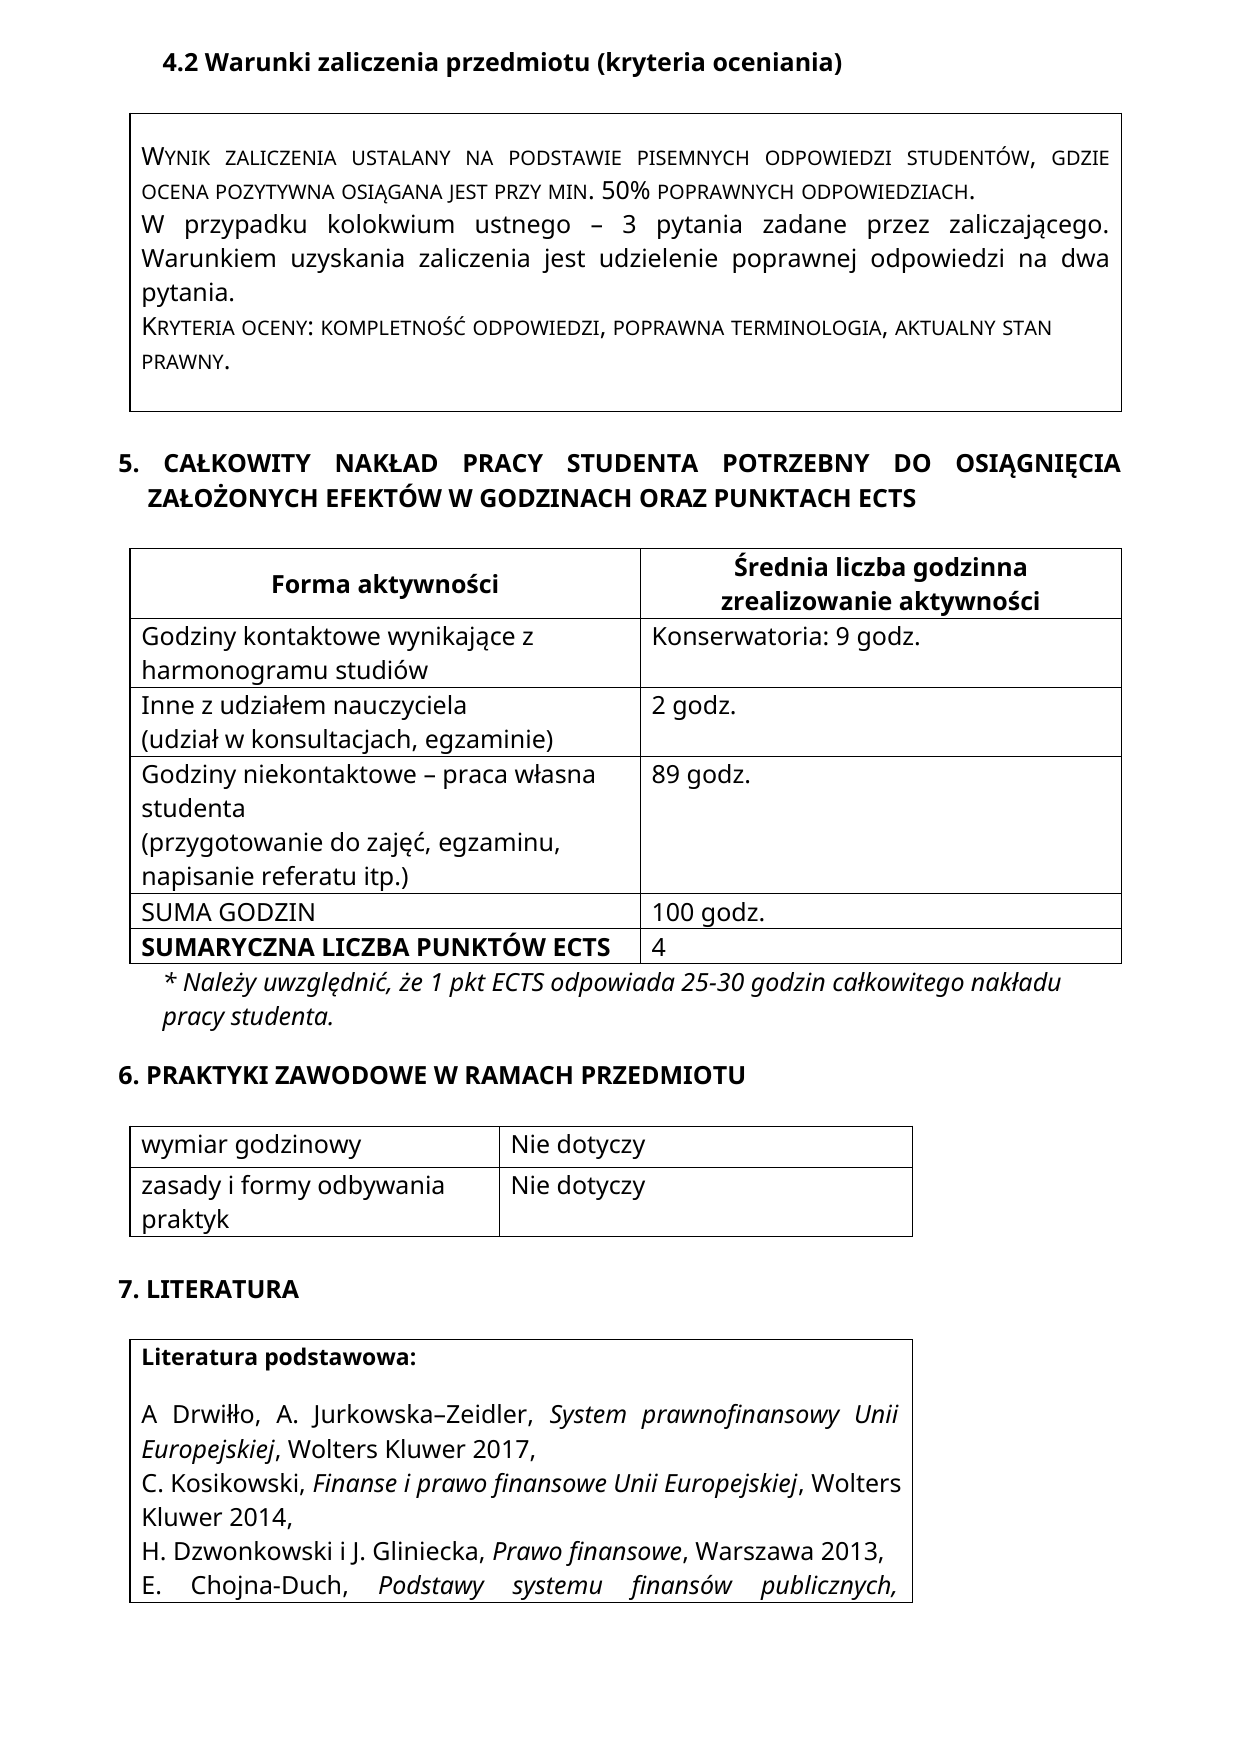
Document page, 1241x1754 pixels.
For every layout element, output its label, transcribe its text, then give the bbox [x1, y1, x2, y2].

table_cell 89 godz. [641, 757, 1121, 893]
table_cell 100 godz. [641, 894, 1121, 928]
table_header Nie dotyczy [500, 1127, 912, 1167]
table_cell 4 [641, 929, 1121, 963]
text 7. LITERATURA [118, 1271, 1122, 1305]
table_cell Godziny niekontaktowe – praca własna studenta (przygotowanie do zajęć, egzaminu, napisanie referatu itp.) [131, 757, 640, 893]
table_cell Nie dotyczy [500, 1168, 912, 1236]
text 5. CAŁKOWITY NAKŁAD PRACY STUDENTA POTRZEBNY DO OSIĄGNIĘCIA ZAŁOŻONYCH EFEKTÓW W GODZINACH ORAZ PUNKTACH ECTS [118, 446, 1122, 514]
table_header wymiar godzinowy [131, 1127, 499, 1167]
table_cell Konserwatoria: 9 godz. [641, 619, 1121, 687]
table_cell Inne z udziałem nauczyciela (udział w konsultacjach, egzaminie) [131, 688, 640, 756]
text * Należy uwzględnić, że 1 pkt ECTS odpowiada 25-30 godzin całkowitego nakładu pracy studenta. [162, 964, 1122, 1032]
text 4.2 Warunki zaliczenia przedmiotu (kryteria oceniania) [162, 44, 1122, 78]
table_cell Godziny kontaktowe wynikające z harmonogramu studiów [131, 619, 640, 687]
table_header Wynik zaliczenia ustalany na podstawie pisemnych odpowiedzi studentów, gdzie ocena pozytywna osiągana jest przy min. 50% poprawnych odpowiedziach. W przypadku kolokwium ustnego – 3 pytania zadane przez zaliczającego. Warunkiem uzyskania zaliczenia jest udzielenie poprawnej odpowiedzi na dwa pytania. Kryteria oceny: kompletność odpowiedzi, poprawna terminologia, aktualny stan prawny. [131, 114, 1121, 411]
text 6. PRAKTYKI ZAWODOWE W RAMACH PRZEDMIOTU [118, 1057, 1122, 1092]
table_header Forma aktywności [131, 549, 640, 617]
table_cell zasady i formy odbywania praktyk [131, 1168, 499, 1236]
table_header Średnia liczba godzinna zrealizowanie aktywności [641, 549, 1121, 617]
table_cell SUMA GODZIN [131, 894, 640, 928]
table_cell SUMARYCZNA LICZBA PUNKTÓW ECTS [131, 929, 640, 963]
table_cell 2 godz. [641, 688, 1121, 756]
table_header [131, 1340, 912, 1602]
